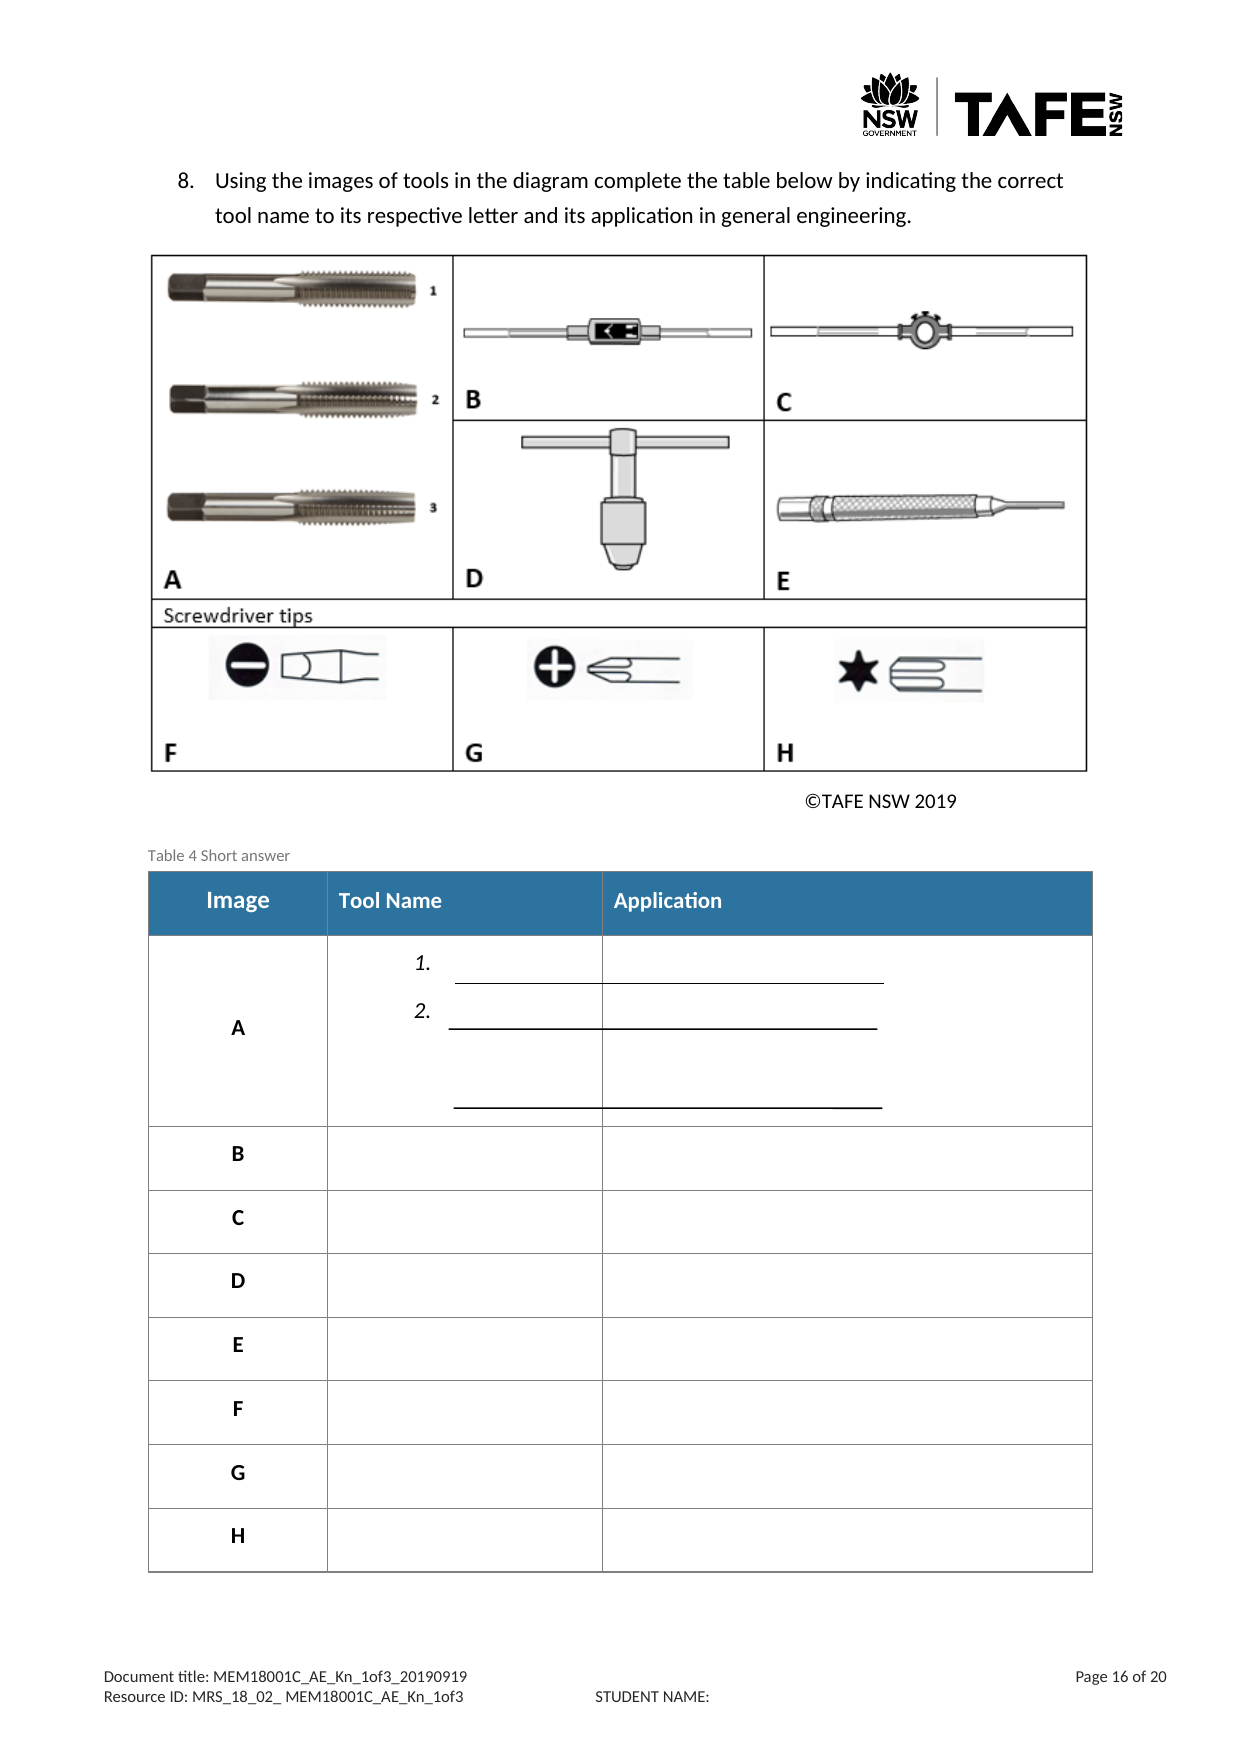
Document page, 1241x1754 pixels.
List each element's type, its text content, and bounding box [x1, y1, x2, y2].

table_cell [603, 1318, 1092, 1380]
picture [861, 71, 1123, 137]
table_cell [328, 1381, 602, 1444]
table_cell [603, 1509, 1092, 1571]
table_cell [603, 1127, 1092, 1189]
table_cell B [149, 1127, 327, 1189]
text Table 4 Short answer [148, 846, 1092, 866]
text ©TAFE NSW 2019 [148, 779, 1092, 814]
table_cell [603, 1445, 1092, 1508]
table_cell [603, 1254, 1092, 1317]
table_cell F [149, 1381, 327, 1444]
table_cell [603, 936, 1092, 1126]
table_cell H [149, 1509, 327, 1571]
table_cell D [149, 1254, 327, 1317]
table_cell [328, 1318, 602, 1380]
table_cell [328, 1191, 602, 1253]
table_cell [603, 1191, 1092, 1253]
table_header Application [603, 872, 1092, 935]
table_cell C [149, 1191, 327, 1253]
table_cell [603, 1381, 1092, 1444]
table_cell A [149, 936, 327, 1126]
table_cell G [149, 1445, 327, 1508]
table_cell E [149, 1318, 327, 1380]
table_cell Tapered tap Intermediate tap tap [328, 936, 602, 1126]
table_header Tool Name [328, 872, 602, 935]
table_cell [328, 1127, 602, 1189]
table_cell [328, 1254, 602, 1317]
table_cell [328, 1445, 602, 1508]
table_cell [328, 1509, 602, 1571]
list Using the images of tools in the diagram complete the table below by indicating the correct tool name to its respective letter and its application in general engineering. [177, 167, 1092, 229]
picture [147, 249, 1093, 779]
table_header Image [149, 872, 327, 935]
